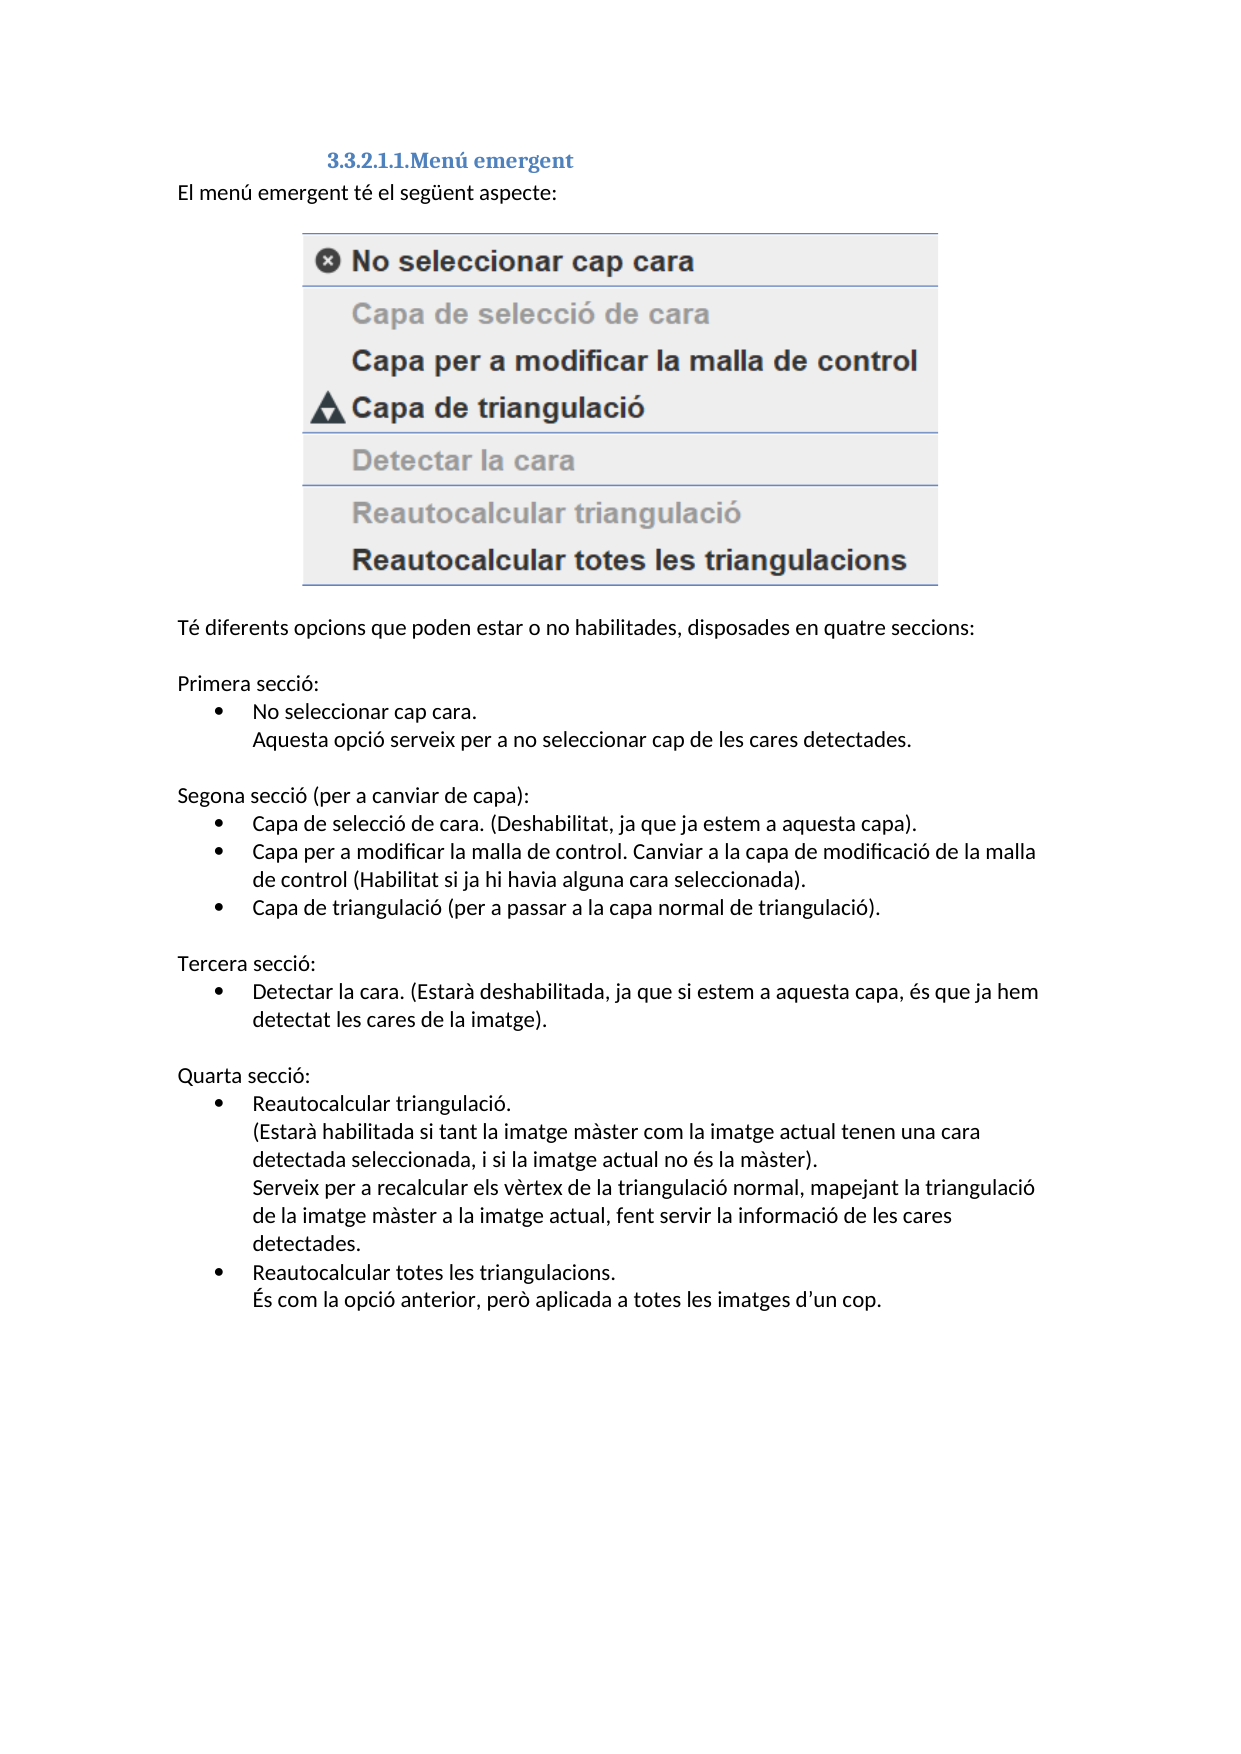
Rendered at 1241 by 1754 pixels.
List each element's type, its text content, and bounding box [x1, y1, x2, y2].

list No seleccionar cap cara. [215, 697, 1063, 725]
text (Estarà habilitada si tant la imatge màster com la imatge actual tenen una cara detectada seleccionada, i si la imatge actual no és la màster). [252, 1117, 1063, 1173]
subtitle Menú emergent [327, 148, 1063, 174]
list Detectar la cara. (Estarà deshabilitada, ja que si estem a aquesta capa, és que ja hem detectat les cares de la imatge). [215, 977, 1063, 1033]
list Capa de triangulació (per a passar a la capa normal de triangulació). [215, 893, 1063, 921]
text Quarta secció: [177, 1061, 1063, 1089]
text Aquesta opció serveix per a no seleccionar cap de les cares detectades. [252, 725, 1063, 753]
list Capa de selecció de cara. (Deshabilitat, ja que ja estem a aquesta capa). [215, 809, 1063, 837]
picture [302, 233, 939, 586]
text Segona secció (per a canviar de capa): [177, 781, 1063, 809]
text Serveix per a recalcular els vèrtex de la triangulació normal, mapejant la triangulació de la imatge màster a la imatge actual, fent servir la informació de les cares detectades. [252, 1173, 1063, 1258]
text És com la opció anterior, però aplicada a totes les imatges d’un cop. [252, 1286, 1063, 1314]
text Primera secció: [177, 669, 1063, 697]
text Té diferents opcions que poden estar o no habilitades, disposades en quatre seccions: [177, 613, 1063, 641]
list Capa per a modificar la malla de control. Canviar a la capa de modificació de la malla de control (Habilitat si ja hi havia alguna cara seleccionada). [215, 837, 1063, 893]
list Reautocalcular triangulació. [215, 1089, 1063, 1117]
text El menú emergent té el següent aspecte: [177, 178, 1063, 206]
text Tercera secció: [177, 949, 1063, 977]
list Reautocalcular totes les triangulacions. [215, 1258, 1063, 1286]
